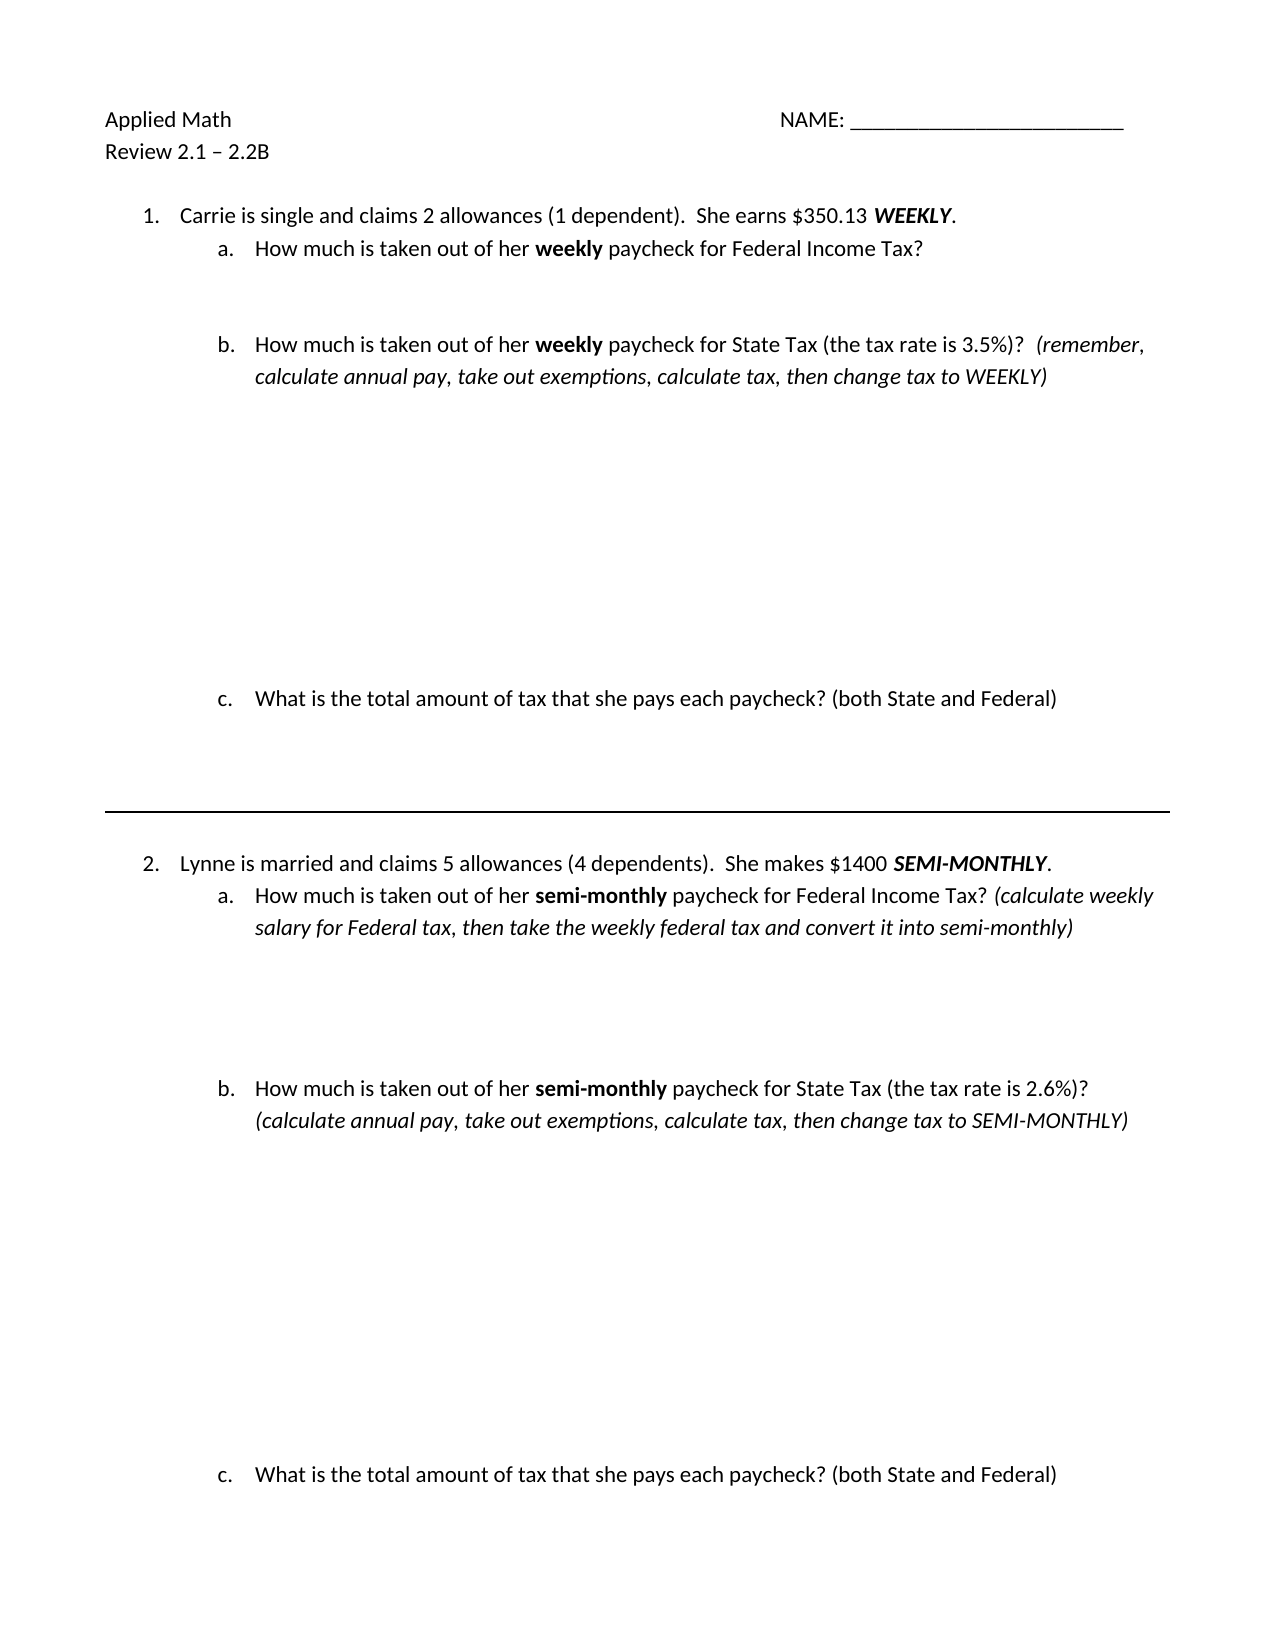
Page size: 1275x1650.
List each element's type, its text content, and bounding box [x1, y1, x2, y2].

text Review 2.1 – 2.2B [105, 137, 1170, 165]
list What is the total amount of tax that she pays each paycheck? (both State and Federal) [217, 684, 1170, 712]
list What is the total amount of tax that she pays each paycheck? (both State and Federal) [217, 1461, 1170, 1488]
list How much is taken out of her semi-monthly paycheck for State Tax (the tax rate is 2.6%)? (calculate annual pay, take out exemptions, calculate tax, then change tax to SEMI-MONTHLY) [217, 1074, 1170, 1134]
list How much is taken out of her weekly paycheck for Federal Income Tax? [217, 234, 1170, 262]
list Lynne is married and claims 5 allowances (4 dependents). She makes $1400 SEMI-MONTHLY. [142, 849, 1170, 877]
text Applied Math NAME: ________________________ [105, 105, 1170, 133]
list How much is taken out of her semi-monthly paycheck for Federal Income Tax? (calculate weekly salary for Federal tax, then take the weekly federal tax and convert it into semi-monthly) [217, 881, 1170, 941]
list How much is taken out of her weekly paycheck for State Tax (the tax rate is 3.5%)? (remember, calculate annual pay, take out exemptions, calculate tax, then change tax to WEEKLY) [217, 330, 1170, 391]
list Carrie is single and claims 2 allowances (1 dependent). She earns $350.13 WEEKLY. [142, 202, 1170, 229]
